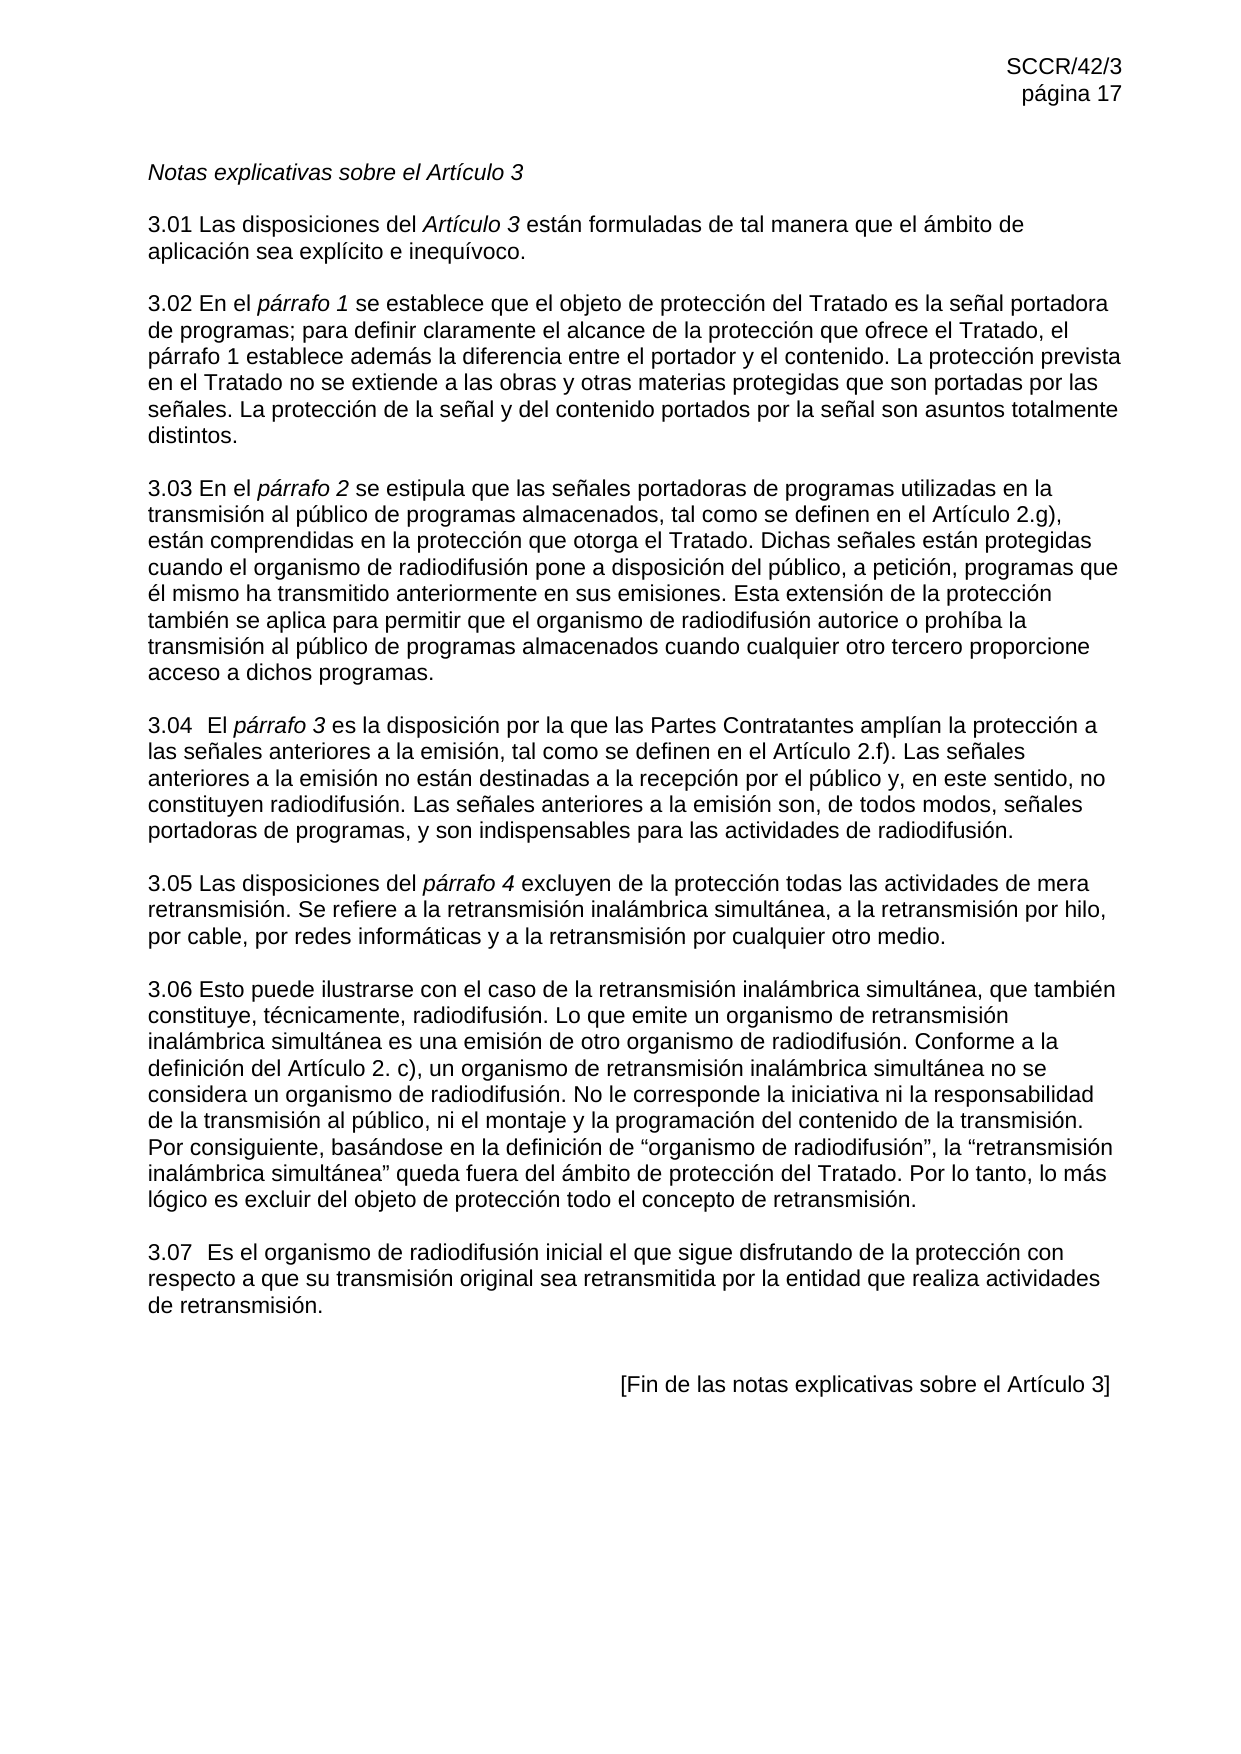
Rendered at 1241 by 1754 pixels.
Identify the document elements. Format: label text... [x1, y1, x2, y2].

text 3.04 El párrafo 3 es la disposición por la que las Partes Contratantes amplían la protección a las señales anteriores a la emisión, tal como se definen en el Artículo 2.f). Las señales anteriores a la emisión no están destinadas a la recepción por el público y, en este sentido, no constituyen radiodifusión. Las señales anteriores a la emisión son, de todos modos, señales portadoras de programas, y son indispensables para las actividades de radiodifusión. [148, 712, 1122, 844]
text 3.06 Esto puede ilustrarse con el caso de la retransmisión inalámbrica simultánea, que también constituye, técnicamente, radiodifusión. Lo que emite un organismo de retransmisión inalámbrica simultánea es una emisión de otro organismo de radiodifusión. Conforme a la definición del Artículo 2. c), un organismo de retransmisión inalámbrica simultánea no se considera un organismo de radiodifusión. No le corresponde la iniciativa ni la responsabilidad de la transmisión al público, ni el montaje y la programación del contenido de la transmisión. Por consiguiente, basándose en la definición de “organismo de radiodifusión”, la “retransmisión inalámbrica simultánea” queda fuera del ámbito de protección del Tratado. Por lo tanto, lo más lógico es excluir del objeto de protección todo el concepto de retransmisión. [148, 976, 1122, 1213]
text 3.05 Las disposiciones del párrafo 4 excluyen de la protección todas las actividades de mera retransmisión. Se refiere a la retransmisión inalámbrica simultánea, a la retransmisión por hilo, por cable, por redes informáticas y a la retransmisión por cualquier otro medio. [148, 870, 1122, 949]
text 3.03 En el párrafo 2 se estipula que las señales portadoras de programas utilizadas en la transmisión al público de programas almacenados, tal como se definen en el Artículo 2.g), están comprendidas en la protección que otorga el Tratado. Dichas señales están protegidas cuando el organismo de radiodifusión pone a disposición del público, a petición, programas que él mismo ha transmitido anteriormente en sus emisiones. Esta extensión de la protección también se aplica para permitir que el organismo de radiodifusión autorice o prohíba la transmisión al público de programas almacenados cuando cualquier otro tercero proporcione acceso a dichos programas. [148, 475, 1122, 686]
text 3.01 Las disposiciones del Artículo 3 están formuladas de tal manera que el ámbito de aplicación sea explícito e inequívoco. [148, 211, 1122, 264]
text [Fin de las notas explicativas sobre el Artículo 3] [620, 1371, 1122, 1397]
text 3.02 En el párrafo 1 se establece que el objeto de protección del Tratado es la señal portadora de programas; para definir claramente el alcance de la protección que ofrece el Tratado, el párrafo 1 establece además la diferencia entre el portador y el contenido. La protección prevista en el Tratado no se extiende a las obras y otras materias protegidas que son portadas por las señales. La protección de la señal y del contenido portados por la señal son asuntos totalmente distintos. [148, 290, 1122, 448]
text Notas explicativas sobre el Artículo 3 [148, 158, 1122, 185]
text 3.07 Es el organismo de radiodifusión inicial el que sigue disfrutando de la protección con respecto a que su transmisión original sea retransmitida por la entidad que realiza actividades de retransmisión. [148, 1239, 1122, 1318]
